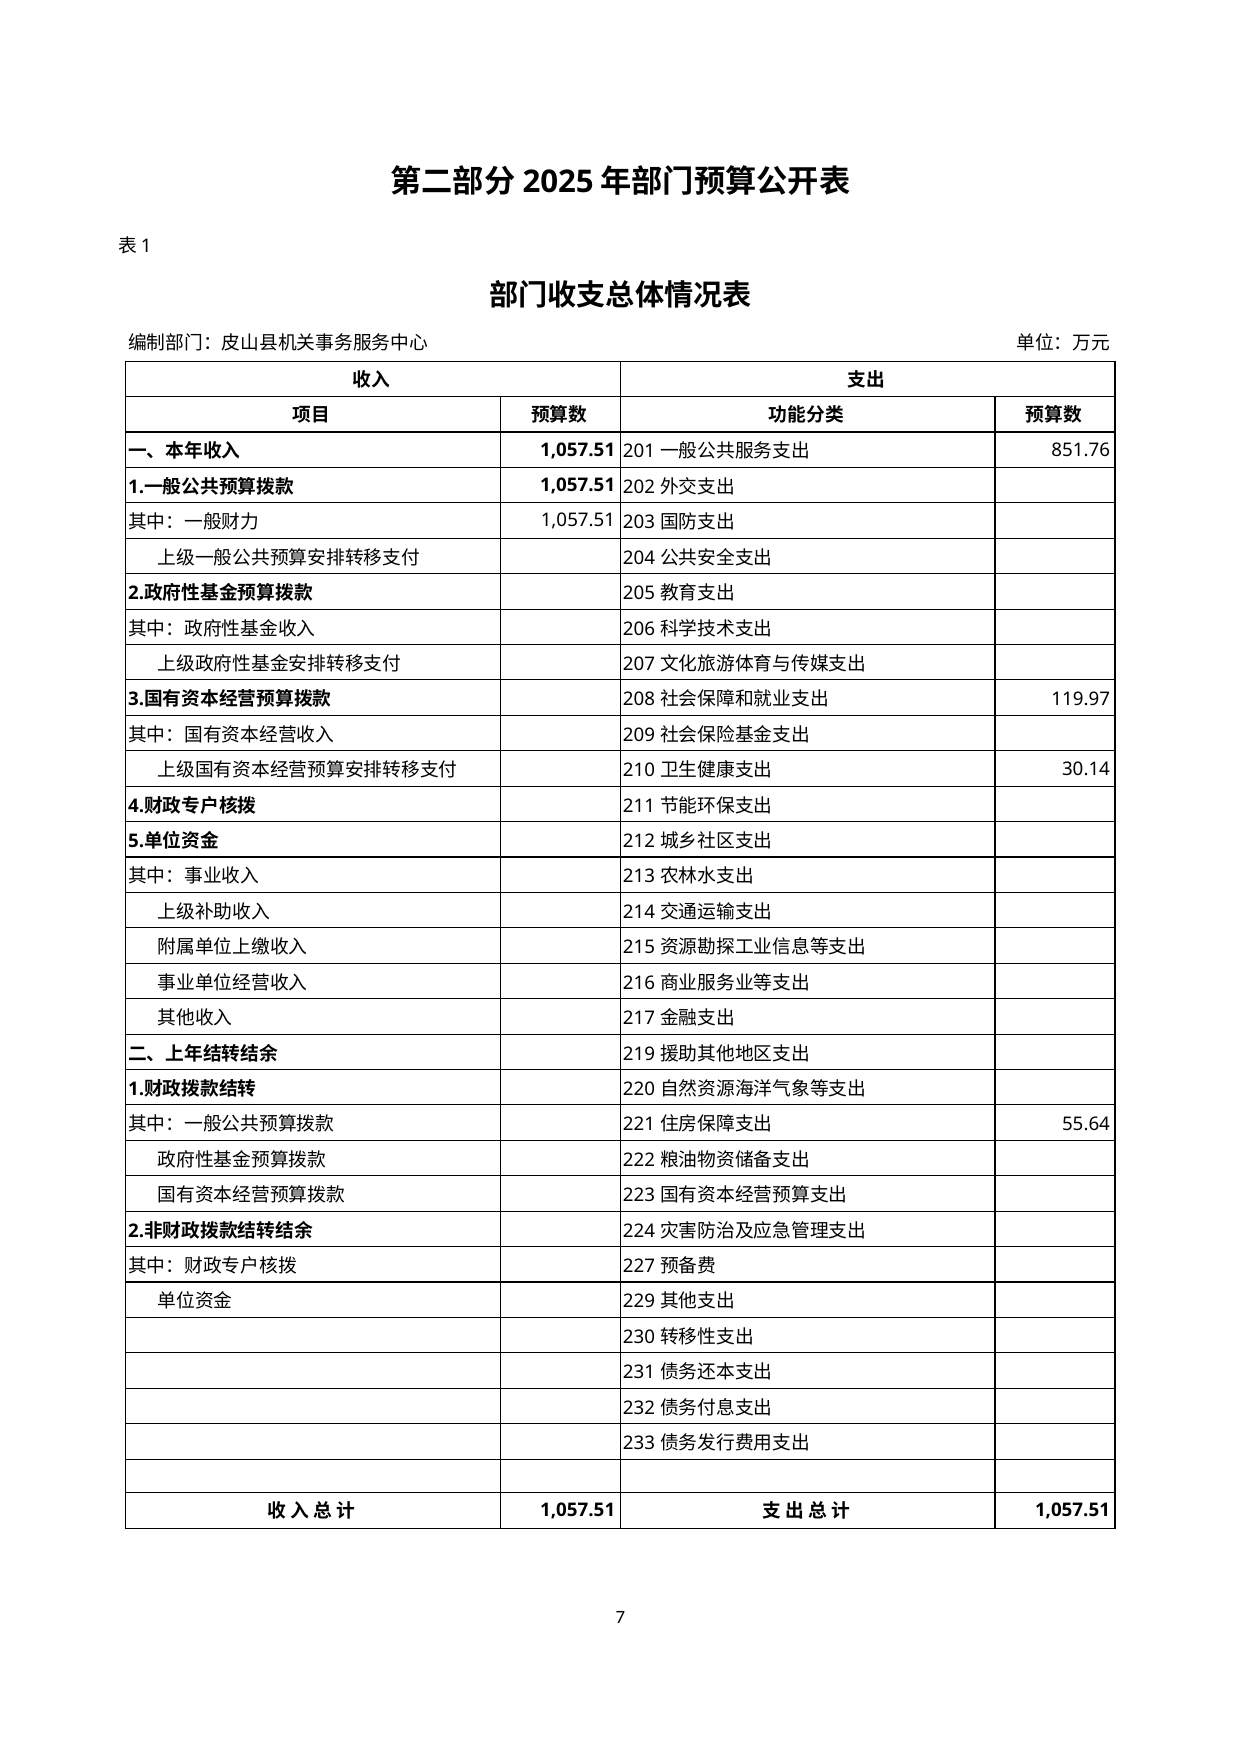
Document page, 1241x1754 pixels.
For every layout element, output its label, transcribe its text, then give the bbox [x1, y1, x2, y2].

table_cell [996, 858, 1114, 892]
table_cell 217 金融支出 [621, 999, 994, 1033]
table_cell 其中：一般公共预算拨款 [126, 1105, 500, 1140]
table_cell 233 债务发行费用支出 [621, 1424, 994, 1458]
table_cell [996, 999, 1114, 1033]
table_cell 项目 [126, 397, 500, 431]
table_cell 220 自然资源海洋气象等支出 [621, 1070, 994, 1104]
table_cell [501, 1176, 620, 1211]
table_cell 其中：一般财力 [126, 503, 500, 538]
table_cell [996, 716, 1114, 750]
table_cell 4.财政专户核拨 [126, 787, 500, 821]
table_cell 预算数 [996, 397, 1114, 431]
table_cell 1.财政拨款结转 [126, 1070, 500, 1104]
table_cell 209 社会保险基金支出 [621, 716, 994, 750]
text 部门收支总体情况表 [118, 260, 1122, 325]
table_cell 229 其他支出 [621, 1283, 994, 1317]
table_cell [501, 1105, 620, 1140]
table_cell 1.一般公共预算拨款 [126, 468, 500, 502]
table_cell [996, 574, 1114, 608]
table_cell 其中：国有资本经营收入 [126, 716, 500, 750]
table_cell [501, 893, 620, 927]
table_cell [996, 964, 1114, 998]
table_cell 119.97 [996, 680, 1114, 715]
table_cell [996, 1318, 1114, 1352]
subtitle 第二部分 2025年部门预算公开表 [118, 146, 1122, 211]
table_cell [996, 822, 1114, 856]
table_cell 212 城乡社区支出 [621, 822, 994, 856]
table_cell 5.单位资金 [126, 822, 500, 856]
table_cell [996, 1212, 1114, 1246]
table_cell 204 公共安全支出 [621, 539, 994, 573]
table_cell [501, 1283, 620, 1317]
table_cell [996, 468, 1114, 502]
table_cell [501, 928, 620, 963]
table_cell 政府性基金预算拨款 [126, 1141, 500, 1175]
table_cell 30.14 [996, 751, 1114, 786]
table_cell 二、上年结转结余 [126, 1035, 500, 1069]
table_cell 预算数 [501, 397, 620, 431]
table_cell [996, 1283, 1114, 1317]
table_cell 支 出 总 计 [621, 1493, 994, 1527]
table_cell 208 社会保障和就业支出 [621, 680, 994, 715]
table_cell 2.非财政拨款结转结余 [126, 1212, 500, 1246]
table_cell [501, 645, 620, 679]
table_cell 205 教育支出 [621, 574, 994, 608]
table_cell 上级补助收入 [126, 893, 500, 927]
table_cell 210 卫生健康支出 [621, 751, 994, 786]
table_cell [996, 1070, 1114, 1104]
table_cell [501, 858, 620, 892]
table_cell 单位资金 [126, 1283, 500, 1317]
table_cell [996, 893, 1114, 927]
table_cell [501, 1247, 620, 1281]
table_cell [501, 680, 620, 715]
table_cell 事业单位经营收入 [126, 964, 500, 998]
table_cell [501, 999, 620, 1033]
table_cell 230 转移性支出 [621, 1318, 994, 1352]
table_cell 214 交通运输支出 [621, 893, 994, 927]
table_cell [996, 610, 1114, 644]
table_cell 55.64 [996, 1105, 1114, 1140]
table_cell [501, 964, 620, 998]
table_cell [501, 1070, 620, 1104]
table_cell 其中：政府性基金收入 [126, 610, 500, 644]
table_cell 201 一般公共服务支出 [621, 433, 994, 467]
table_cell 1,057.51 [501, 433, 620, 467]
table_cell 其中：财政专户核拨 [126, 1247, 500, 1281]
table_cell 216 商业服务业等支出 [621, 964, 994, 998]
table_cell 1,057.51 [996, 1493, 1114, 1527]
table_cell 收 入 总 计 [126, 1493, 500, 1527]
table_cell 上级国有资本经营预算安排转移支付 [126, 751, 500, 786]
table_cell 227 预备费 [621, 1247, 994, 1281]
table_cell 功能分类 [621, 397, 994, 431]
table_cell [126, 1424, 500, 1458]
table_cell 附属单位上缴收入 [126, 928, 500, 963]
table_cell 223 国有资本经营预算支出 [621, 1176, 994, 1211]
table_cell 2.政府性基金预算拨款 [126, 574, 500, 608]
table_cell [996, 1247, 1114, 1281]
table_cell 221 住房保障支出 [621, 1105, 994, 1140]
table_cell [501, 1389, 620, 1423]
table_header 单位：万元 [995, 325, 1115, 361]
table_cell 1,057.51 [501, 468, 620, 502]
table_cell 232 债务付息支出 [621, 1389, 994, 1423]
table_cell 其他收入 [126, 999, 500, 1033]
table_cell [996, 1176, 1114, 1211]
table_cell [501, 574, 620, 608]
text 表1 [118, 228, 1122, 260]
table_cell [996, 1424, 1114, 1458]
table_cell 1,057.51 [501, 1493, 620, 1527]
table_cell [996, 1141, 1114, 1175]
table_header 编制部门：皮山县机关事务服务中心 [125, 325, 995, 361]
table_cell 219 援助其他地区支出 [621, 1035, 994, 1069]
table_cell [501, 1318, 620, 1352]
table_cell 国有资本经营预算拨款 [126, 1176, 500, 1211]
table_cell [996, 645, 1114, 679]
table_cell [501, 1212, 620, 1246]
table_cell [501, 716, 620, 750]
table_cell [126, 1353, 500, 1388]
table_cell [501, 610, 620, 644]
table_cell 203 国防支出 [621, 503, 994, 538]
table_cell [501, 1141, 620, 1175]
table_cell [996, 503, 1114, 538]
table_cell 3.国有资本经营预算拨款 [126, 680, 500, 715]
table_cell 202 外交支出 [621, 468, 994, 502]
table_cell [501, 751, 620, 786]
table_cell 222 粮油物资储备支出 [621, 1141, 994, 1175]
table_cell 207 文化旅游体育与传媒支出 [621, 645, 994, 679]
table_cell [996, 1353, 1114, 1388]
table_cell 支出 [621, 362, 1114, 396]
table_cell [996, 1460, 1114, 1492]
table_cell 211 节能环保支出 [621, 787, 994, 821]
table_cell [501, 1035, 620, 1069]
table_cell [501, 822, 620, 856]
table_cell [126, 1389, 500, 1423]
table_cell 一、本年收入 [126, 433, 500, 467]
table_cell [501, 1353, 620, 1388]
table_cell 224 灾害防治及应急管理支出 [621, 1212, 994, 1246]
table_cell [501, 787, 620, 821]
table_cell [501, 1460, 620, 1492]
table_cell 其中：事业收入 [126, 858, 500, 892]
table_cell 1,057.51 [501, 503, 620, 538]
table_cell 上级政府性基金安排转移支付 [126, 645, 500, 679]
table_cell [996, 539, 1114, 573]
table_cell [996, 1035, 1114, 1069]
table_cell [621, 1460, 994, 1492]
table_cell [126, 1318, 500, 1352]
table_cell [996, 928, 1114, 963]
table_cell 231 债务还本支出 [621, 1353, 994, 1388]
table_cell 上级一般公共预算安排转移支付 [126, 539, 500, 573]
table_cell [126, 1460, 500, 1492]
table_cell [996, 787, 1114, 821]
table_cell 收入 [126, 362, 620, 396]
table_cell 206 科学技术支出 [621, 610, 994, 644]
table_cell [501, 539, 620, 573]
table_cell 851.76 [996, 433, 1114, 467]
table_cell [996, 1389, 1114, 1423]
table_cell 215 资源勘探工业信息等支出 [621, 928, 994, 963]
table_cell [501, 1424, 620, 1458]
table_cell 213 农林水支出 [621, 858, 994, 892]
